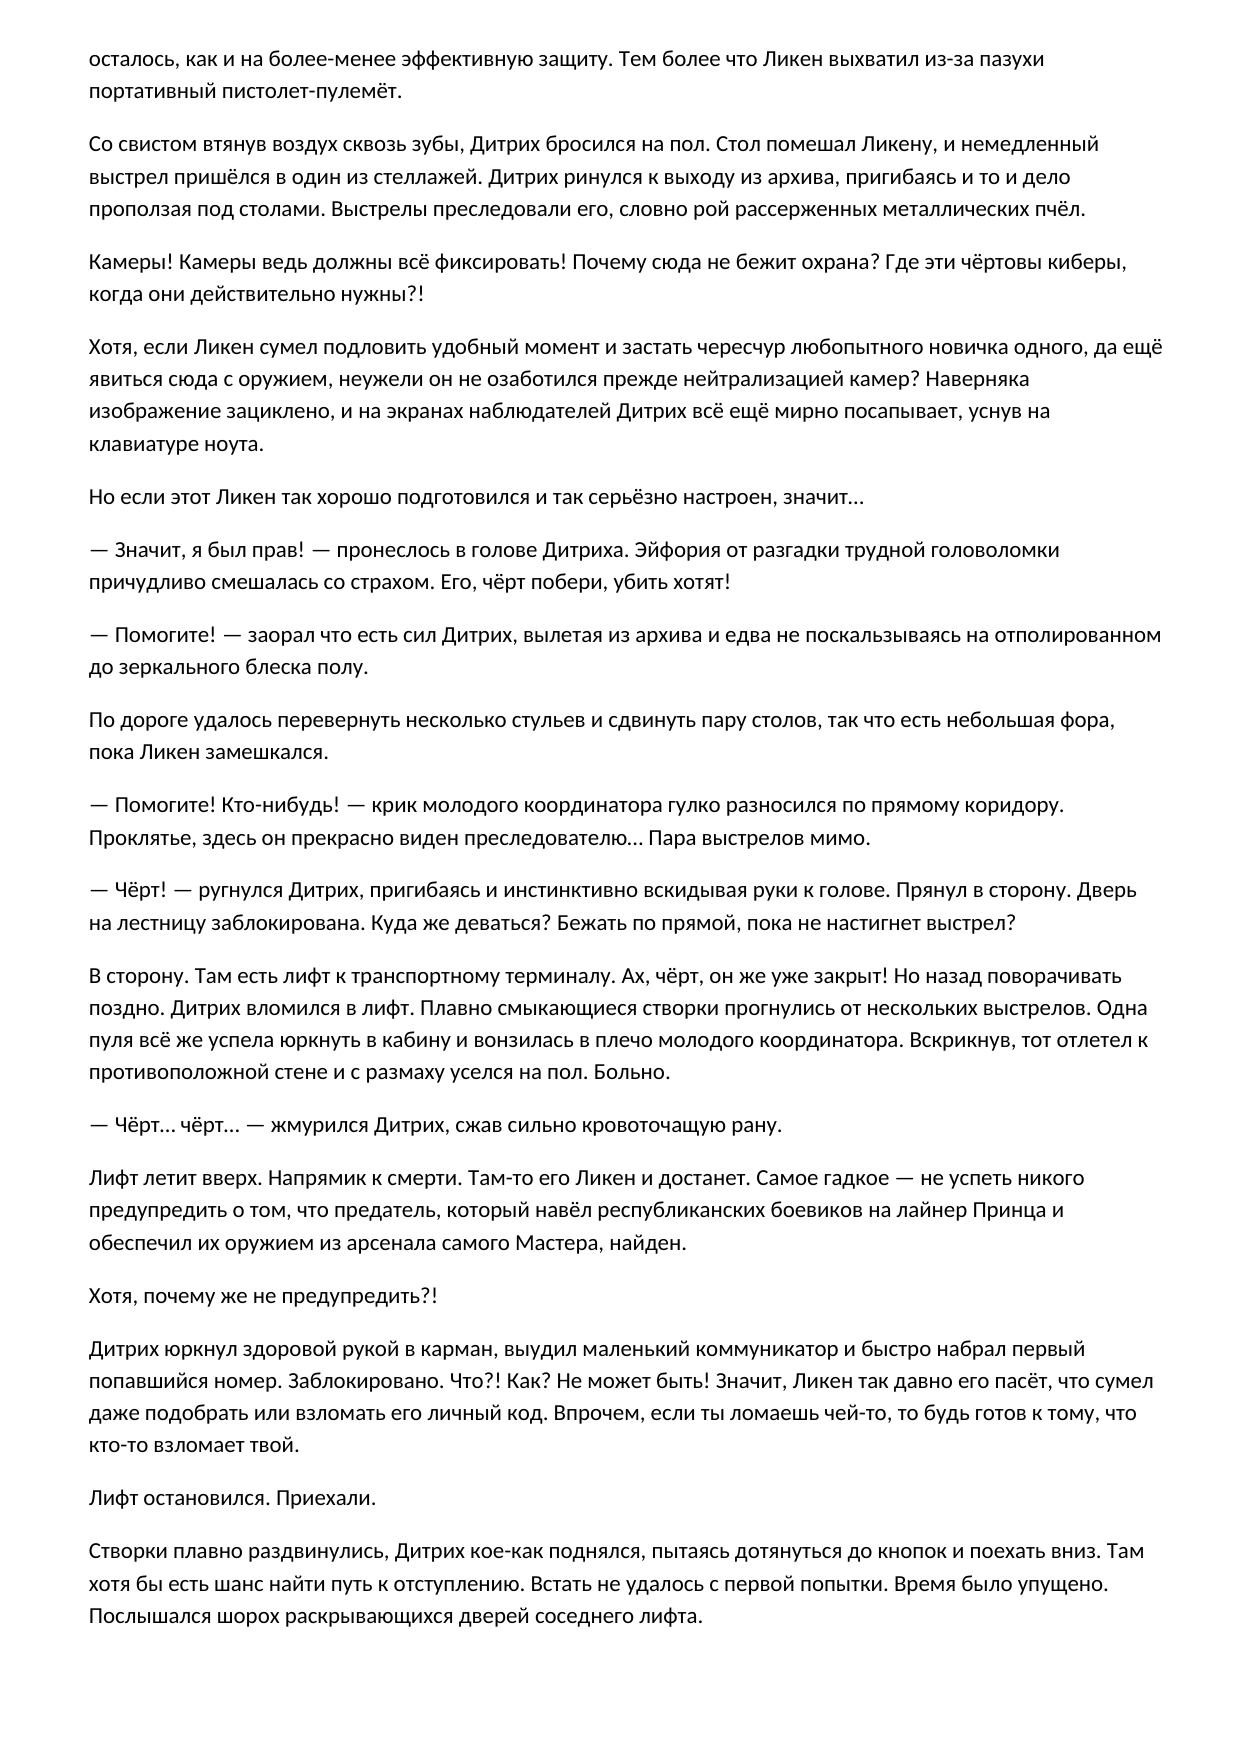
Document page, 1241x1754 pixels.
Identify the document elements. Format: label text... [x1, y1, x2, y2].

text Дитрих юркнул здоровой рукой в карман, выудил маленький коммуникатор и быстро набрал первый попавшийся номер. Заблокировано. Что?! Как? Не может быть! Значит, Ликен так давно его пасёт, что сумел даже подобрать или взломать его личный код. Впрочем, если ты ломаешь чей-то, то будь готов к тому, что кто-то взломает твой. [89, 1334, 1167, 1458]
text — Чёрт… чёрт… — жмурился Дитрих, сжав сильно кровоточащую рану. [89, 1110, 1167, 1138]
text Лифт остановился. Приехали. [89, 1483, 1167, 1511]
text — Чёрт! — ругнулся Дитрих, пригибаясь и инстинктивно вскидывая руки к голове. Прянул в сторону. Дверь на лестницу заблокирована. Куда же деваться? Бежать по прямой, пока не настигнет выстрел? [89, 876, 1167, 936]
text Но если этот Ликен так хорошо подготовился и так серьёзно настроен, значит… [89, 482, 1167, 510]
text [89, 44, 1167, 104]
text — Значит, я был прав! — пронеслось в голове Дитриха. Эйфория от разгадки трудной головоломки причудливо смешалась со страхом. Его, чёрт побери, убить хотят! [89, 535, 1167, 595]
text Створки плавно раздвинулись, Дитрих кое-как поднялся, пытаясь дотянуться до кнопок и поехать вниз. Там хотя бы есть шанс найти путь к отступлению. Встать не удалось с первой попытки. Время было упущено. Послышался шорох раскрывающихся дверей соседнего лифта. [89, 1536, 1167, 1629]
text Камеры! Камеры ведь должны всё фиксировать! Почему сюда не бежит охрана? Где эти чёртовы киберы, когда они действительно нужны?! [89, 247, 1167, 307]
text По дороге удалось перевернуть несколько стульев и сдвинуть пару столов, так что есть небольшая фора, пока Ликен замешкался. [89, 705, 1167, 765]
text Хотя, если Ликен сумел подловить удобный момент и застать чересчур любопытного новичка одного, да ещё явиться сюда с оружием, неужели он не озаботился прежде нейтрализацией камер? Наверняка изображение зациклено, и на экранах наблюдателей Дитрих всё ещё мирно посапывает, уснув на клавиатуре ноута. [89, 332, 1167, 457]
text Хотя, почему же не предупредить?! [89, 1281, 1167, 1309]
text — Помогите! — заорал что есть сил Дитрих, вылетая из архива и едва не поскальзываясь на отполированном до зеркального блеска полу. [89, 620, 1167, 680]
text Со свистом втянув воздух сквозь зубы, Дитрих бросился на пол. Стол помешал Ликену, и немедленный выстрел пришёлся в один из стеллажей. Дитрих ринулся к выходу из архива, пригибаясь и то и дело проползая под столами. Выстрелы преследовали его, словно рой рассерженных металлических пчёл. [89, 129, 1167, 222]
text Лифт летит вверх. Напрямик к смерти. Там-то его Ликен и достанет. Самое гадкое — не успеть никого предупредить о том, что предатель, который навёл республиканских боевиков на лайнер Принца и обеспечил их оружием из арсенала самого Мастера, найден. [89, 1163, 1167, 1256]
text — Помогите! Кто-нибудь! — крик молодого координатора гулко разносился по прямому коридору. Проклятье, здесь он прекрасно виден преследователю… Пара выстрелов мимо. [89, 790, 1167, 851]
text В сторону. Там есть лифт к транспортному терминалу. Ах, чёрт, он же уже закрыт! Но назад поворачивать поздно. Дитрих вломился в лифт. Плавно смыкающиеся створки прогнулись от нескольких выстрелов. Одна пуля всё же успела юркнуть в кабину и вонзилась в плечо молодого координатора. Вскрикнув, тот отлетел к противоположной стене и с размаху уселся на пол. Больно. [89, 961, 1167, 1085]
